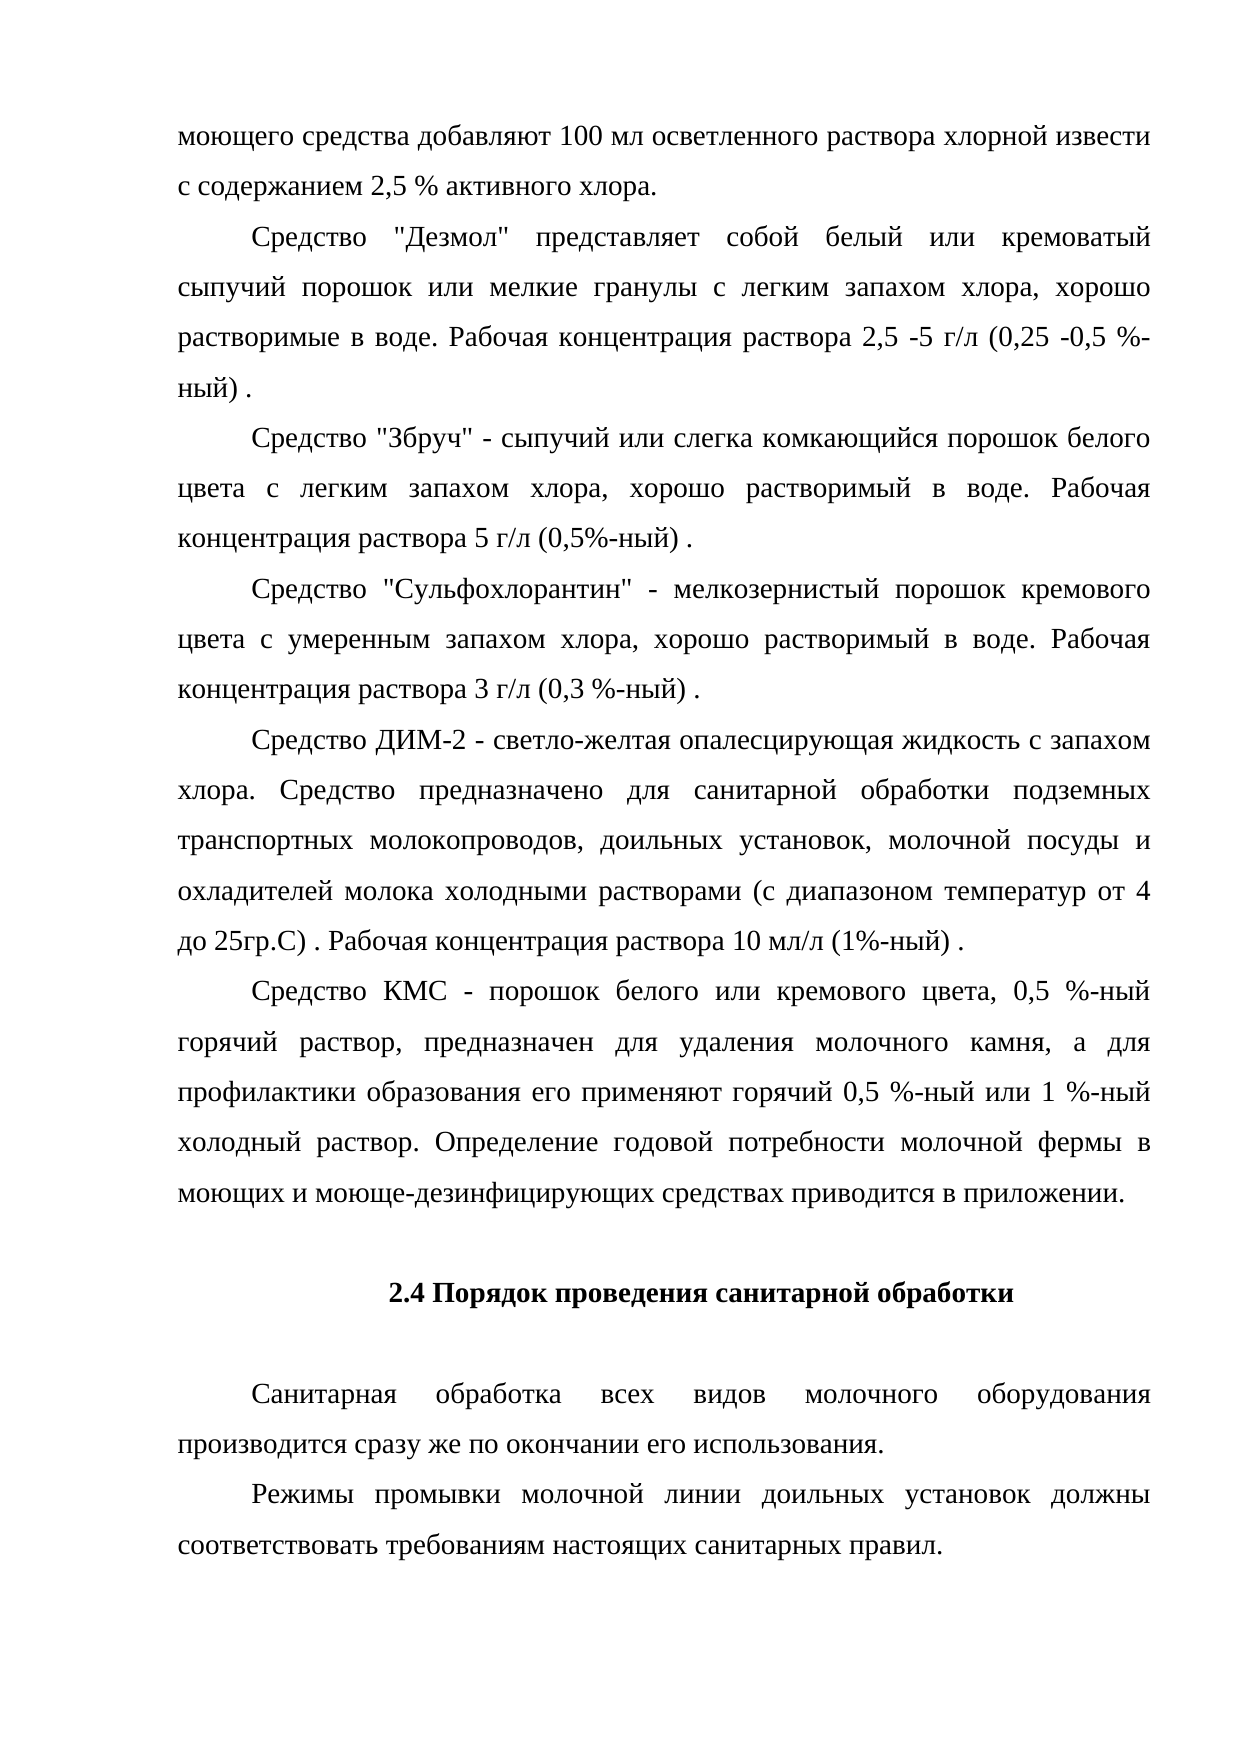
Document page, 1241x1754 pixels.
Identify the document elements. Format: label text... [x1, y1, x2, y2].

text Средство КМС - порошок белого или кремового цвета, 0,5 %-ный горячий раствор, предназначен для удаления молочного камня, а для профилактики образования его применяют горячий 0,5 %-ный или 1 %-ный холодный раствор. Определение годовой потребности молочной фермы в моющих и моюще-дезинфицирующих средствах приводится в приложении. [177, 973, 1152, 1208]
text Санитарная обработка всех видов молочного оборудования производится сразу же по окончании его использования. [177, 1376, 1152, 1460]
text 2.4 Порядок проведения санитарной обработки [177, 1275, 1152, 1309]
text Средство "Збруч" - сыпучий или слегка комкающийся порошок белого цвета с легким запахом хлора, хорошо растворимый в воде. Рабочая концентрация раствора 5 г/л (0,5%-ный) . [177, 420, 1152, 554]
text Режимы промывки молочной линии доильных установок должны соответствовать требованиям настоящих санитарных правил. [177, 1477, 1152, 1560]
text Средство "Дезмол" представляет собой белый или кремоватый сыпучий порошок или мелкие гранулы с легким запахом хлора, хорошо растворимые в воде. Рабочая концентрация раствора 2,5 -5 г/л (0,25 -0,5 %-ный) . [177, 219, 1152, 403]
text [177, 118, 1152, 202]
text Средство "Сульфохлорантин" - мелкозернистый порошок кремового цвета с умеренным запахом хлора, хорошо растворимый в воде. Рабочая концентрация раствора 3 г/л (0,3 %-ный) . [177, 571, 1152, 705]
text Средство ДИМ-2 - светло-желтая опалесцирующая жидкость с запахом хлора. Средство предназначено для санитарной обработки подземных транспортных молокопроводов, доильных установок, молочной посуды и охладителей молока холодными растворами (с диапазоном температур от 4 до 25гр.С) . Рабочая концентрация раствора 10 мл/л (1%-ный) . [177, 722, 1152, 957]
